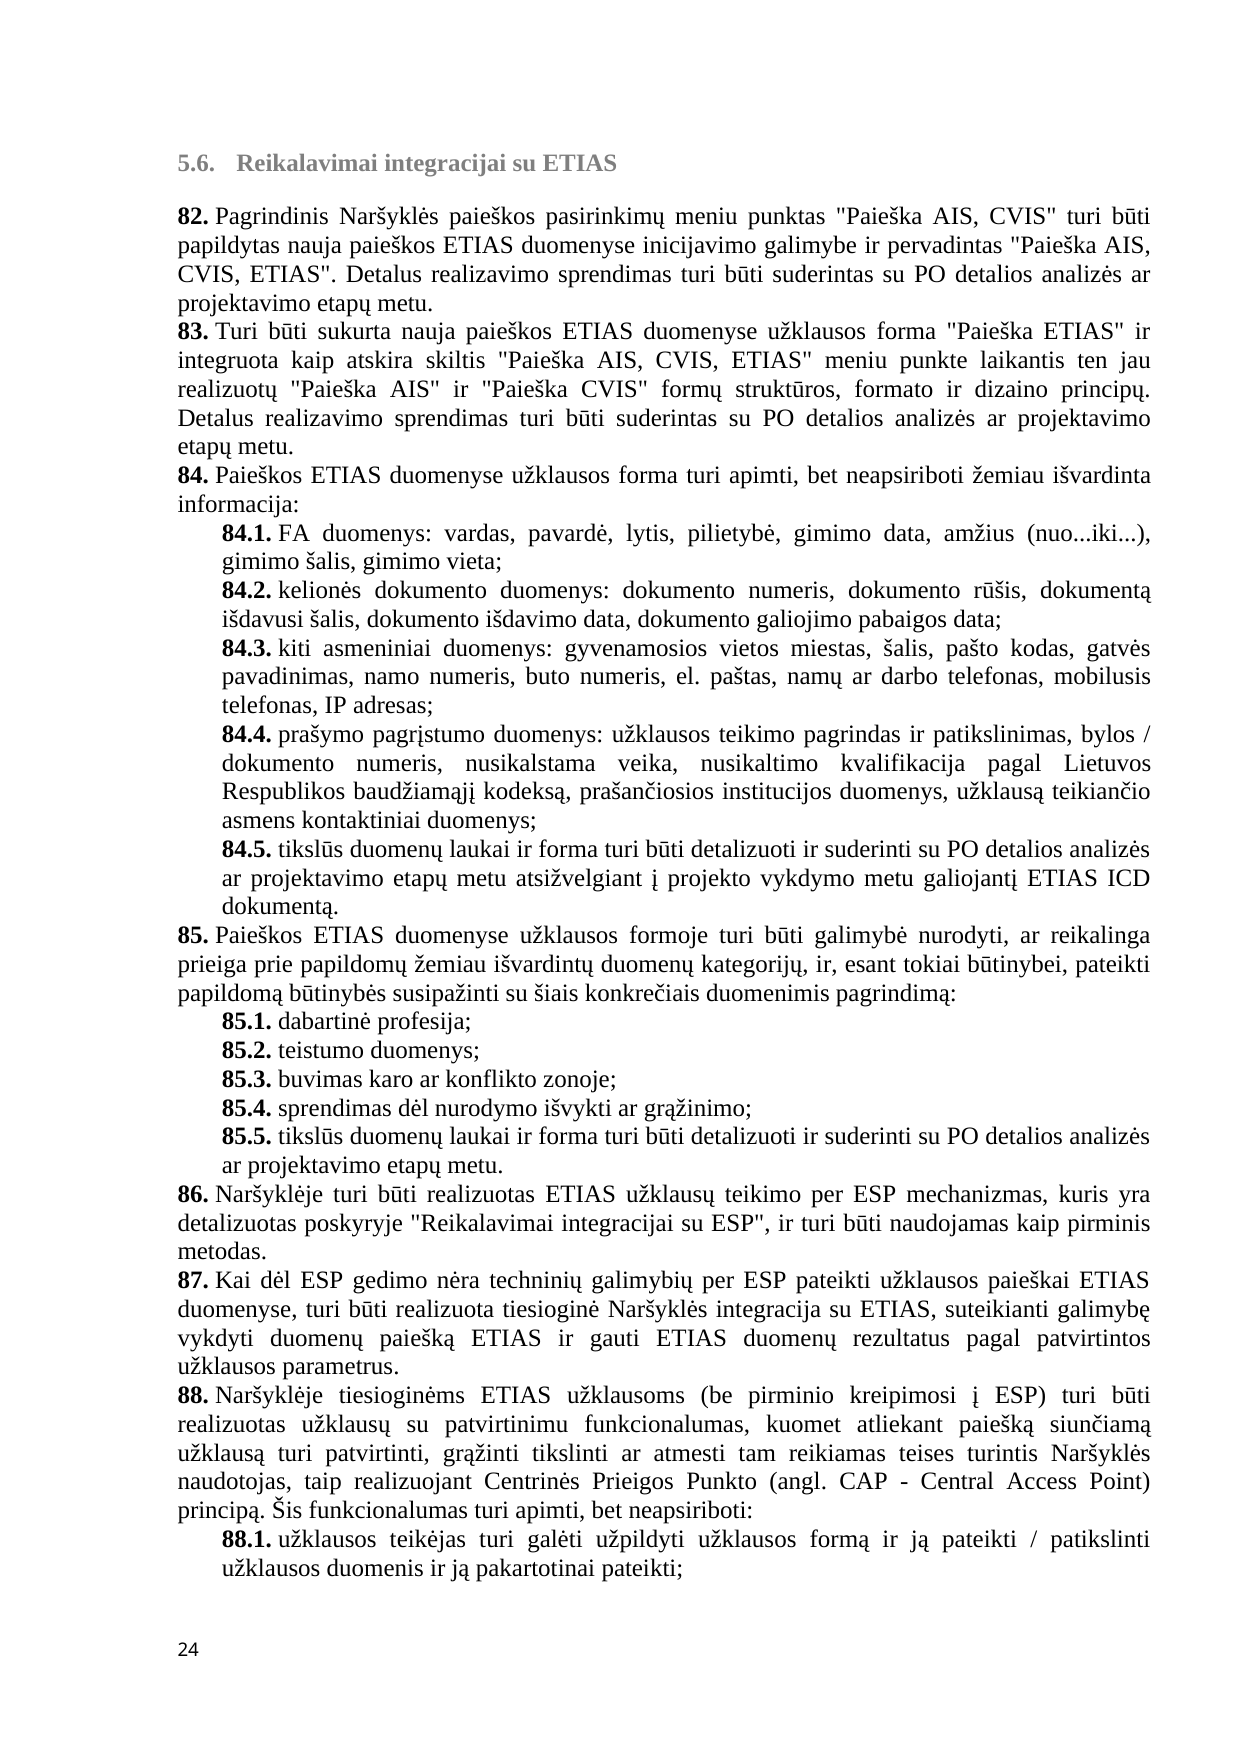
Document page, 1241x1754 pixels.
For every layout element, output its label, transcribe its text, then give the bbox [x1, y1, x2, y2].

list buvimas karo ar konflikto zonoje; [222, 1064, 1152, 1093]
list kelionės dokumento duomenys: dokumento numeris, dokumento rūšis, dokumentą išdavusi šalis, dokumento išdavimo data, dokumento galiojimo pabaigos data; [222, 575, 1152, 633]
list užklausos teikėjas turi galėti užpildyti užklausos formą ir ją pateikti / patikslinti užklausos duomenis ir ją pakartotinai pateikti; [222, 1524, 1152, 1581]
list kiti asmeniniai duomenys: gyvenamosios vietos miestas, šalis, pašto kodas, gatvės pavadinimas, namo numeris, buto numeris, el. paštas, namų ar darbo telefonas, mobilusis telefonas, IP adresas; [222, 633, 1152, 719]
list FA duomenys: vardas, pavardė, lytis, pilietybė, gimimo data, amžius (nuo...iki...), gimimo šalis, gimimo vieta; [222, 518, 1152, 575]
list prašymo pagrįstumo duomenys: užklausos teikimo pagrindas ir patikslinimas, bylos / dokumento numeris, nusikalstama veika, nusikaltimo kvalifikacija pagal Lietuvos Respublikos baudžiamąjį kodeksą, prašančiosios institucijos duomenys, užklausą teikiančio asmens kontaktiniai duomenys; [222, 719, 1152, 834]
list Naršyklėje tiesioginėms ETIAS užklausoms (be pirminio kreipimosi į ESP) turi būti realizuotas užklausų su patvirtinimu funkcionalumas, kuomet atliekant paiešką siunčiamą užklausą turi patvirtinti, grąžinti tikslinti ar atmesti tam reikiamas teises turintis Naršyklės naudotojas, taip realizuojant Centrinės Prieigos Punkto (angl. CAP - Central Access Point) principą. Šis funkcionalumas turi apimti, bet neapsiriboti: [177, 1380, 1152, 1524]
list Kai dėl ESP gedimo nėra techninių galimybių per ESP pateikti užklausos paieškai ETIAS duomenyse, turi būti realizuota tiesioginė Naršyklės integracija su ETIAS, suteikianti galimybę vykdyti duomenų paiešką ETIAS ir gauti ETIAS duomenų rezultatus pagal patvirtintos užklausos parametrus. [177, 1265, 1152, 1380]
list sprendimas dėl nurodymo išvykti ar grąžinimo; [222, 1093, 1152, 1121]
subtitle Reikalavimai integracijai su ETIAS [177, 148, 1146, 176]
list Paieškos ETIAS duomenyse užklausos formoje turi būti galimybė nurodyti, ar reikalinga prieiga prie papildomų žemiau išvardintų duomenų kategorijų, ir, esant tokiai būtinybei, pateikti papildomą būtinybės susipažinti su šiais konkrečiais duomenimis pagrindimą: [177, 920, 1152, 1006]
list teistumo duomenys; [222, 1035, 1152, 1064]
list Paieškos ETIAS duomenyse užklausos forma turi apimti, bet neapsiriboti žemiau išvardinta informacija: [177, 460, 1152, 518]
list tikslūs duomenų laukai ir forma turi būti detalizuoti ir suderinti su PO detalios analizės ar projektavimo etapų metu atsižvelgiant į projekto vykdymo metu galiojantį ETIAS ICD dokumentą. [222, 834, 1152, 920]
list Pagrindinis Naršyklės paieškos pasirinkimų meniu punktas "Paieška AIS, CVIS" turi būti papildytas nauja paieškos ETIAS duomenyse inicijavimo galimybe ir pervadintas "Paieška AIS, CVIS, ETIAS". Detalus realizavimo sprendimas turi būti suderintas su PO detalios analizės ar projektavimo etapų metu. [177, 201, 1152, 316]
list Turi būti sukurta nauja paieškos ETIAS duomenyse užklausos forma "Paieška ETIAS" ir integruota kaip atskira skiltis "Paieška AIS, CVIS, ETIAS" meniu punkte laikantis ten jau realizuotų "Paieška AIS" ir "Paieška CVIS" formų struktūros, formato ir dizaino principų. Detalus realizavimo sprendimas turi būti suderintas su PO detalios analizės ar projektavimo etapų metu. [177, 316, 1152, 460]
list dabartinė profesija; [222, 1006, 1152, 1035]
list tikslūs duomenų laukai ir forma turi būti detalizuoti ir suderinti su PO detalios analizės ar projektavimo etapų metu. [222, 1121, 1152, 1179]
list Naršyklėje turi būti realizuotas ETIAS užklausų teikimo per ESP mechanizmas, kuris yra detalizuotas poskyryje "Reikalavimai integracijai su ESP", ir turi būti naudojamas kaip pirminis metodas. [177, 1179, 1152, 1265]
